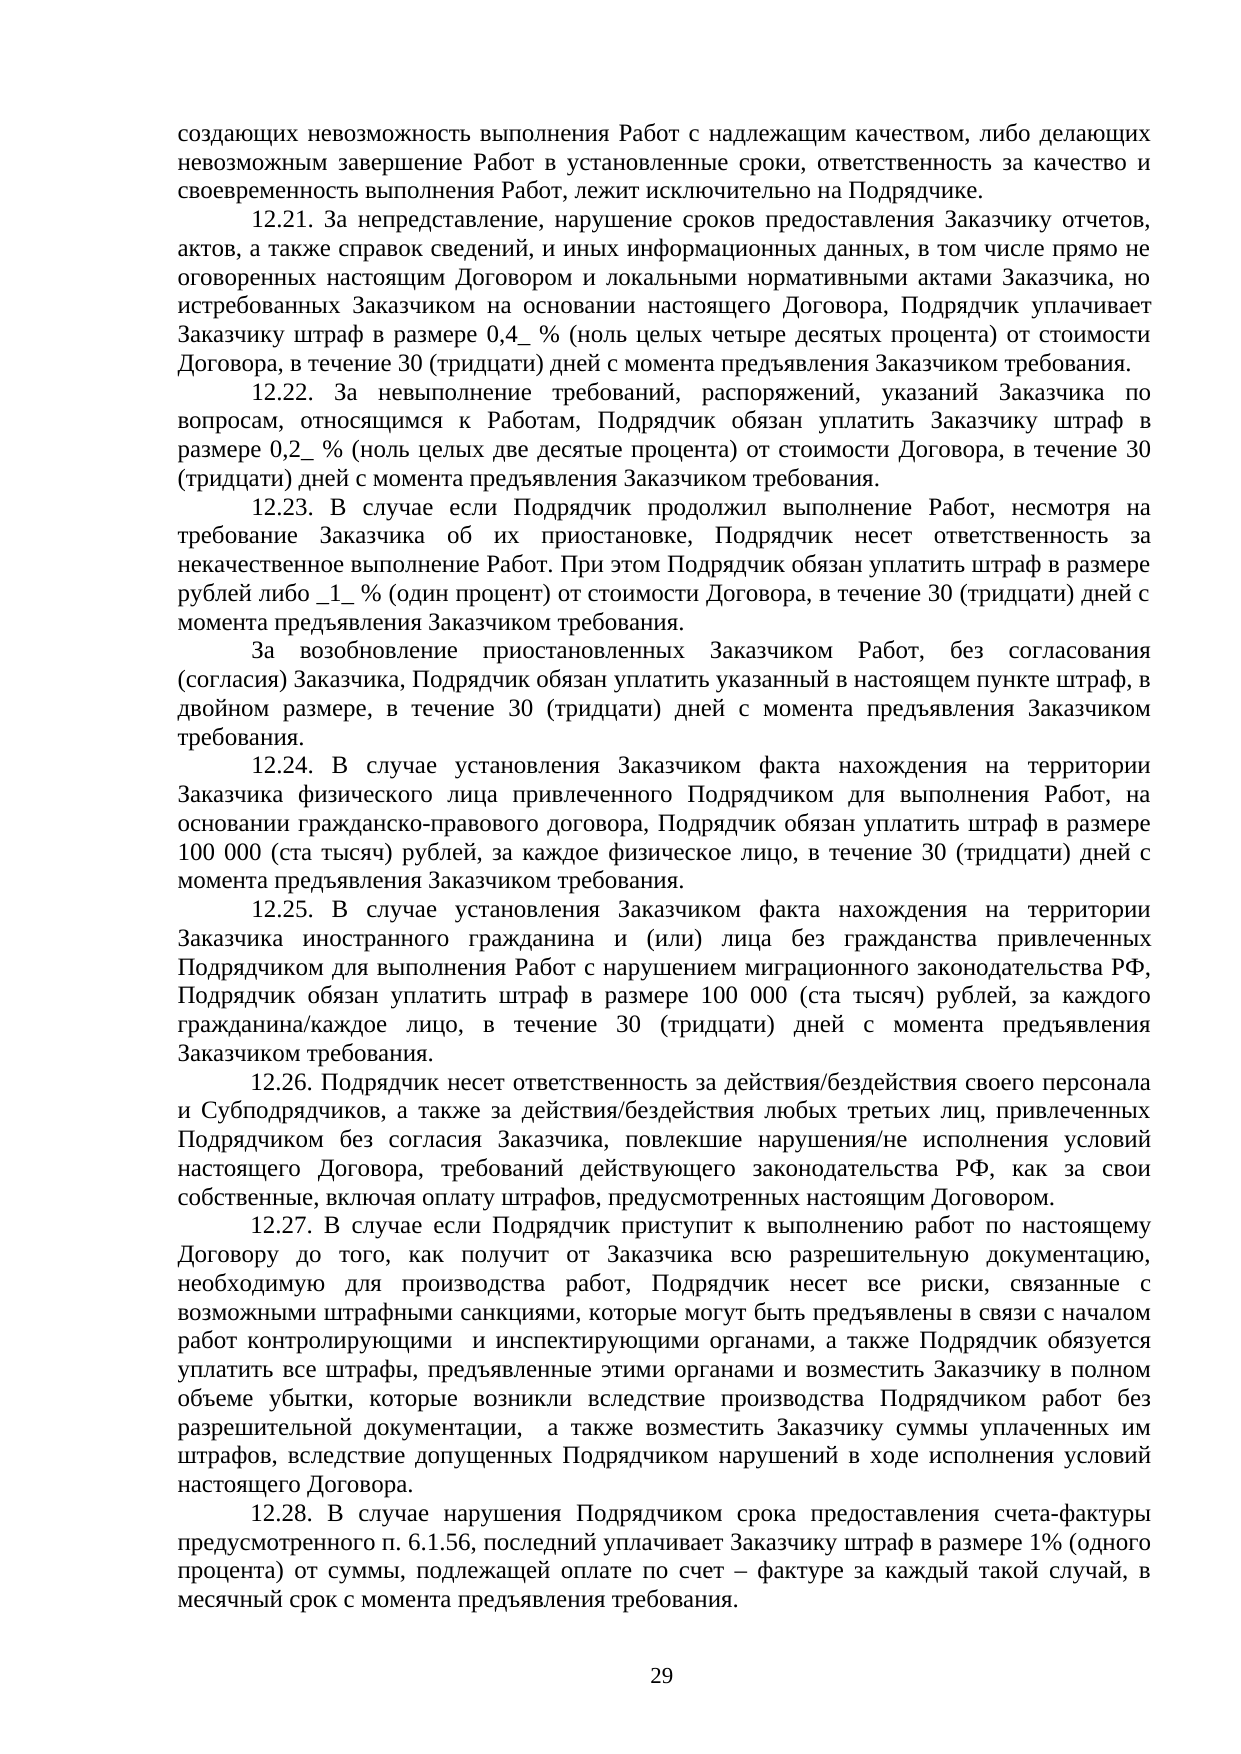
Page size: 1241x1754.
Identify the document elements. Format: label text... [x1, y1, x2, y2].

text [177, 118, 1152, 204]
text 12.26. Подрядчик несет ответственность за действия/бездействия своего персонала и Субподрядчиков, а также за действия/бездействия любых третьих лиц, привлеченных Подрядчиком без согласия Заказчика, повлекшие нарушения/не исполнения условий настоящего Договора, требований действующего законодательства РФ, как за свои собственные, включая оплату штрафов, предусмотренных настоящим Договором. [177, 1067, 1152, 1211]
text 12.27. В случае если Подрядчик приступит к выполнению работ по настоящему Договору до того, как получит от Заказчика всю разрешительную документацию, необходимую для производства работ, Подрядчик несет все риски, связанные с возможными штрафными санкциями, которые могут быть предъявлены в связи с началом работ контролирующими и инспектирующими органами, а также Подрядчик обязуется уплатить все штрафы, предъявленные этими органами и возместить Заказчику в полном объеме убытки, которые возникли вследствие производства Подрядчиком работ без разрешительной документации, а также возместить Заказчику суммы уплаченных им штрафов, вследствие допущенных Подрядчиком нарушений в ходе исполнения условий настоящего Договора. [177, 1211, 1152, 1498]
text 12.23. В случае если Подрядчик продолжил выполнение Работ, несмотря на требование Заказчика об их приостановке, Подрядчик несет ответственность за некачественное выполнение Работ. При этом Подрядчик обязан уплатить штраф в размере рублей либо _1_ % (один процент) от стоимости Договора, в течение 30 (тридцати) дней с момента предъявления Заказчиком требования. [177, 492, 1152, 636]
text За возобновление приостановленных Заказчиком Работ, без согласования (согласия) Заказчика, Подрядчик обязан уплатить указанный в настоящем пункте штраф, в двойном размере, в течение 30 (тридцати) дней с момента предъявления Заказчиком требования. [177, 636, 1152, 751]
text 12.28. В случае нарушения Подрядчиком срока предоставления счета-фактуры предусмотренного п. 6.1.56, последний уплачивает Заказчику штраф в размере 1% (одного процента) от суммы, подлежащей оплате по счет – фактуре за каждый такой случай, в месячный срок с момента предъявления требования. [177, 1498, 1152, 1613]
text 12.25. В случае установления Заказчиком факта нахождения на территории Заказчика иностранного гражданина и (или) лица без гражданства привлеченных Подрядчиком для выполнения Работ с нарушением миграционного законодательства РФ, Подрядчик обязан уплатить штраф в размере 100 000 (ста тысяч) рублей, за каждого гражданина/каждое лицо, в течение 30 (тридцати) дней с момента предъявления Заказчиком требования. [177, 894, 1152, 1067]
text 12.24. В случае установления Заказчиком факта нахождения на территории Заказчика физического лица привлеченного Подрядчиком для выполнения Работ, на основании гражданско-правового договора, Подрядчик обязан уплатить штраф в размере 100 000 (ста тысяч) рублей, за каждое физическое лицо, в течение 30 (тридцати) дней с момента предъявления Заказчиком требования. [177, 751, 1152, 894]
text 12.22. За невыполнение требований, распоряжений, указаний Заказчика по вопросам, относящимся к Работам, Подрядчик обязан уплатить Заказчику штраф в размере 0,2_ % (ноль целых две десятые процента) от стоимости Договора, в течение 30 (тридцати) дней с момента предъявления Заказчиком требования. [177, 377, 1152, 492]
text 12.21. За непредставление, нарушение сроков предоставления Заказчику отчетов, актов, а также справок сведений, и иных информационных данных, в том числе прямо не оговоренных настоящим Договором и локальными нормативными актами Заказчика, но истребованных Заказчиком на основании настоящего Договора, Подрядчик уплачивает Заказчику штраф в размере 0,4_ % (ноль целых четыре десятых процента) от стоимости Договора, в течение 30 (тридцати) дней с момента предъявления Заказчиком требования. [177, 204, 1152, 377]
